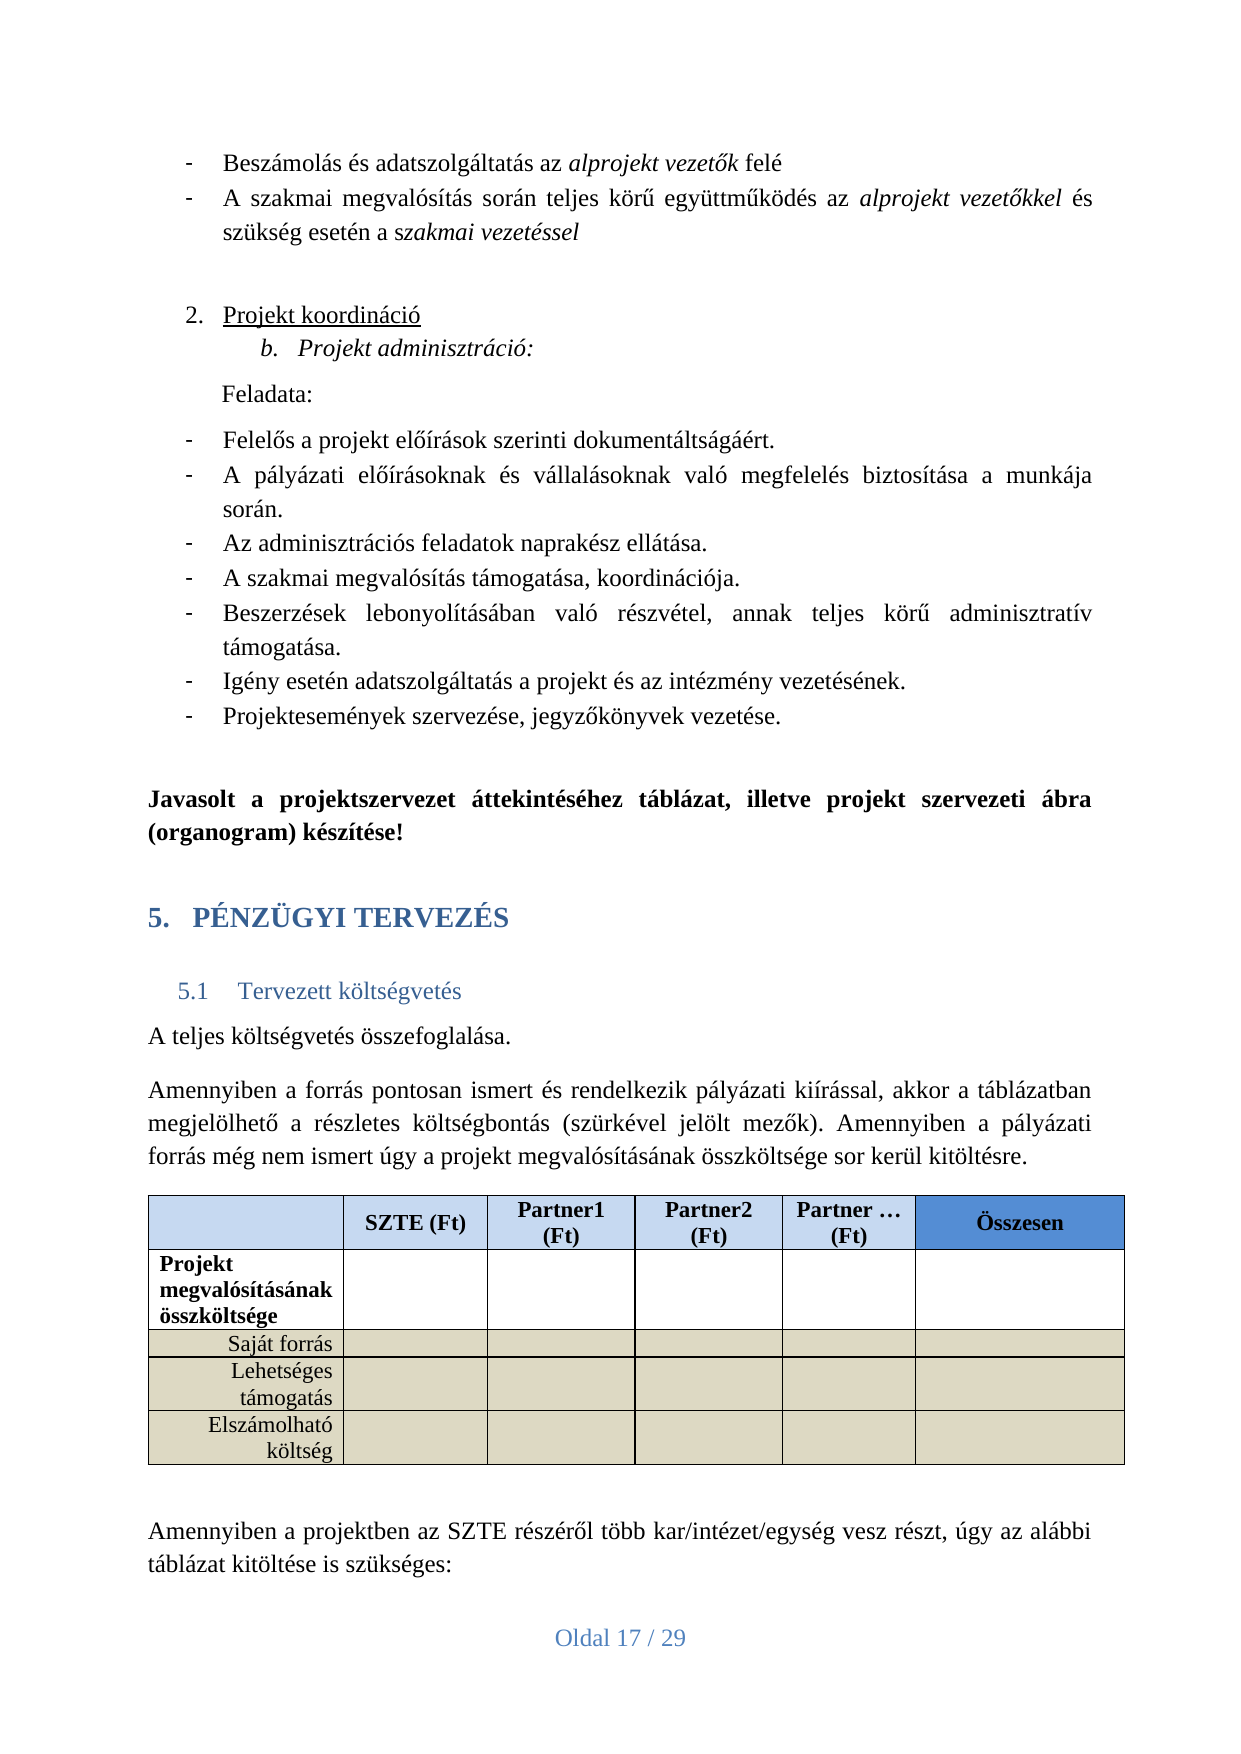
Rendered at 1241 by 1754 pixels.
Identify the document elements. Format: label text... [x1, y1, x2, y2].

table_cell [636, 1358, 782, 1410]
table_cell [488, 1358, 634, 1410]
table_cell [636, 1250, 782, 1329]
text A teljes költségvetés összefoglalása. [148, 1021, 1093, 1050]
list A szakmai megvalósítás támogatása, koordinációja. [185, 562, 1093, 592]
text Amennyiben a forrás pontosan ismert és rendelkezik pályázati kiírással, akkor a táblázatban megjelölhető a részletes költségbontás (szürkével jelölt mezők). Amennyiben a pályázati forrás még nem ismert úgy a projekt megvalósításának összköltsége sor kerül kitöltésre. [148, 1075, 1093, 1170]
table_cell [916, 1358, 1124, 1410]
table_header Partner1 (Ft) [488, 1196, 634, 1249]
list A pályázati előírásoknak és vállalásoknak való megfelelés biztosítása a munkája során. [185, 459, 1093, 523]
list Felelős a projekt előírások szerinti dokumentáltságáért. [185, 424, 1093, 455]
table_header Partner … (Ft) [783, 1196, 915, 1249]
table_cell [916, 1250, 1124, 1329]
table_cell [344, 1358, 487, 1410]
table_cell [916, 1330, 1124, 1356]
text PÉNZÜGYI TERVEZÉS [148, 901, 1093, 934]
table_cell [783, 1250, 915, 1329]
table_cell Saját forrás [149, 1330, 343, 1356]
table_header Partner2 (Ft) [636, 1196, 782, 1249]
text Feladata: [148, 379, 1093, 407]
table_header SZTE (Ft) [344, 1196, 487, 1249]
table_cell Lehetséges támogatás [149, 1358, 343, 1410]
list Projekt adminisztráció: [260, 333, 1093, 362]
table_cell [488, 1250, 634, 1329]
table_cell Elszámolható költség [149, 1411, 343, 1464]
table_cell [636, 1330, 782, 1356]
table_cell [344, 1250, 487, 1329]
text Tervezett költségvetés [177, 976, 1093, 1004]
table_cell [344, 1411, 487, 1464]
table_header Összesen [916, 1196, 1124, 1249]
table_cell Projekt megvalósításának összköltsége [149, 1250, 343, 1329]
text Amennyiben a projektben az SZTE részéről több kar/intézet/egység vesz részt, úgy az alábbi táblázat kitöltése is szükséges: [148, 1516, 1093, 1578]
table_cell [488, 1330, 634, 1356]
table_cell [488, 1411, 634, 1464]
table_cell [783, 1330, 915, 1356]
table_cell [783, 1358, 915, 1410]
table_header [149, 1196, 343, 1249]
text Javasolt a projektszervezet áttekintéséhez táblázat, illetve projekt szervezeti ábra (organogram) készítése! [148, 784, 1093, 846]
list A szakmai megvalósítás során teljes körű együttműködés az alprojekt vezetőkkel és szükség esetén a szakmai vezetéssel [185, 183, 1093, 246]
table_cell [636, 1411, 782, 1464]
list Beszámolás és adatszolgáltatás az alprojekt vezetők felé [185, 148, 1093, 178]
list Beszerzések lebonyolításában való részvétel, annak teljes körű adminisztratív támogatása. [185, 597, 1093, 661]
table_cell [783, 1411, 915, 1464]
list Projekt koordináció [185, 300, 1093, 329]
table_cell [916, 1411, 1124, 1464]
list Projektesemények szervezése, jegyzőkönyvek vezetése. [185, 700, 1093, 730]
list Az adminisztrációs feladatok naprakész ellátása. [185, 527, 1093, 557]
table_cell [344, 1330, 487, 1356]
list Igény esetén adatszolgáltatás a projekt és az intézmény vezetésének. [185, 665, 1093, 695]
